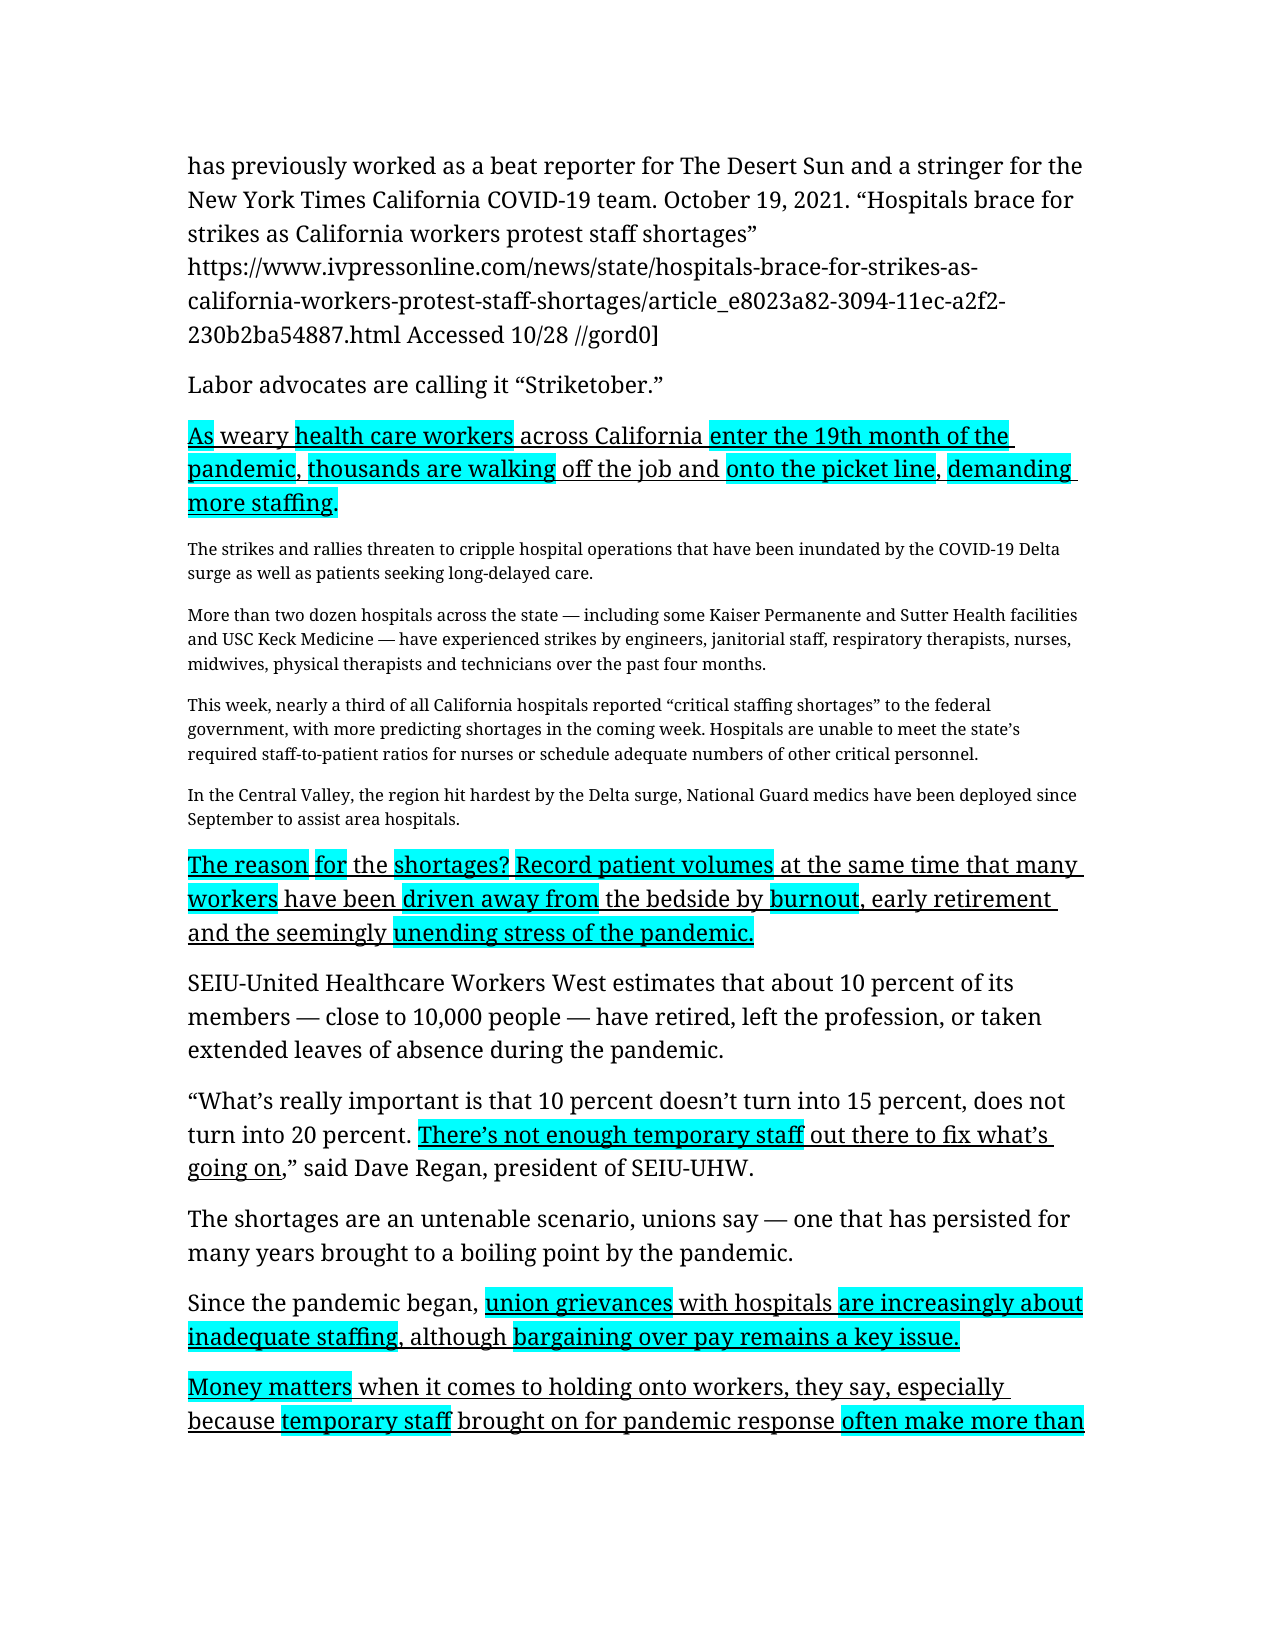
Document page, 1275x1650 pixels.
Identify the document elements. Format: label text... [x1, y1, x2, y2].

text Since the pandemic began, union grievances with hospitals are increasingly about inadequate staffing, although bargaining over pay remains a key issue. [187, 1287, 1087, 1352]
text Labor advocates are calling it “Striketober.” [187, 369, 1087, 400]
text SEIU-United Healthcare Workers West estimates that about 10 percent of its members — close to 10,000 people — have retired, left the profession, or taken extended leaves of absence during the pandemic. [187, 967, 1087, 1066]
text This week, nearly a third of all California hospitals reported “critical staffing shortages” to the federal government, with more predicting shortages in the coming week. Hospitals are unable to meet the state’s required staff-to-patient ratios for nurses or schedule adequate numbers of other critical personnel. [187, 693, 1087, 765]
text In the Central Valley, the region hit hardest by the Delta surge, National Guard medics have been deployed since September to assist area hospitals. [187, 783, 1087, 831]
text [187, 150, 1087, 350]
text “What’s really important is that 10 percent doesn’t turn into 15 percent, does not turn into 20 percent. There’s not enough temporary staff out there to fix what’s going on,” said Dave Regan, president of SEIU-UHW. [187, 1085, 1087, 1183]
text The strikes and rallies threaten to cripple hospital operations that have been inundated by the COVID-19 Delta surge as well as patients seeking long-delayed care. [187, 537, 1087, 585]
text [187, 1371, 1087, 1436]
text The shortages are an untenable scenario, unions say — one that has persisted for many years brought to a boiling point by the pandemic. [187, 1203, 1087, 1268]
text As weary health care workers across California enter the 19th month of the pandemic, thousands are walking off the job and onto the picket line, demanding more staffing. [187, 419, 1087, 518]
text More than two dozen hospitals across the state — including some Kaiser Permanente and Sutter Health facilities and USC Keck Medicine — have experienced strikes by engineers, janitorial staff, respiratory therapists, nurses, midwives, physical therapists and technicians over the past four months. [187, 603, 1087, 675]
text The reason for the shortages? Record patient volumes at the same time that many workers have been driven away from the bedside by burnout, early retirement and the seemingly unending stress of the pandemic. [187, 849, 1087, 948]
